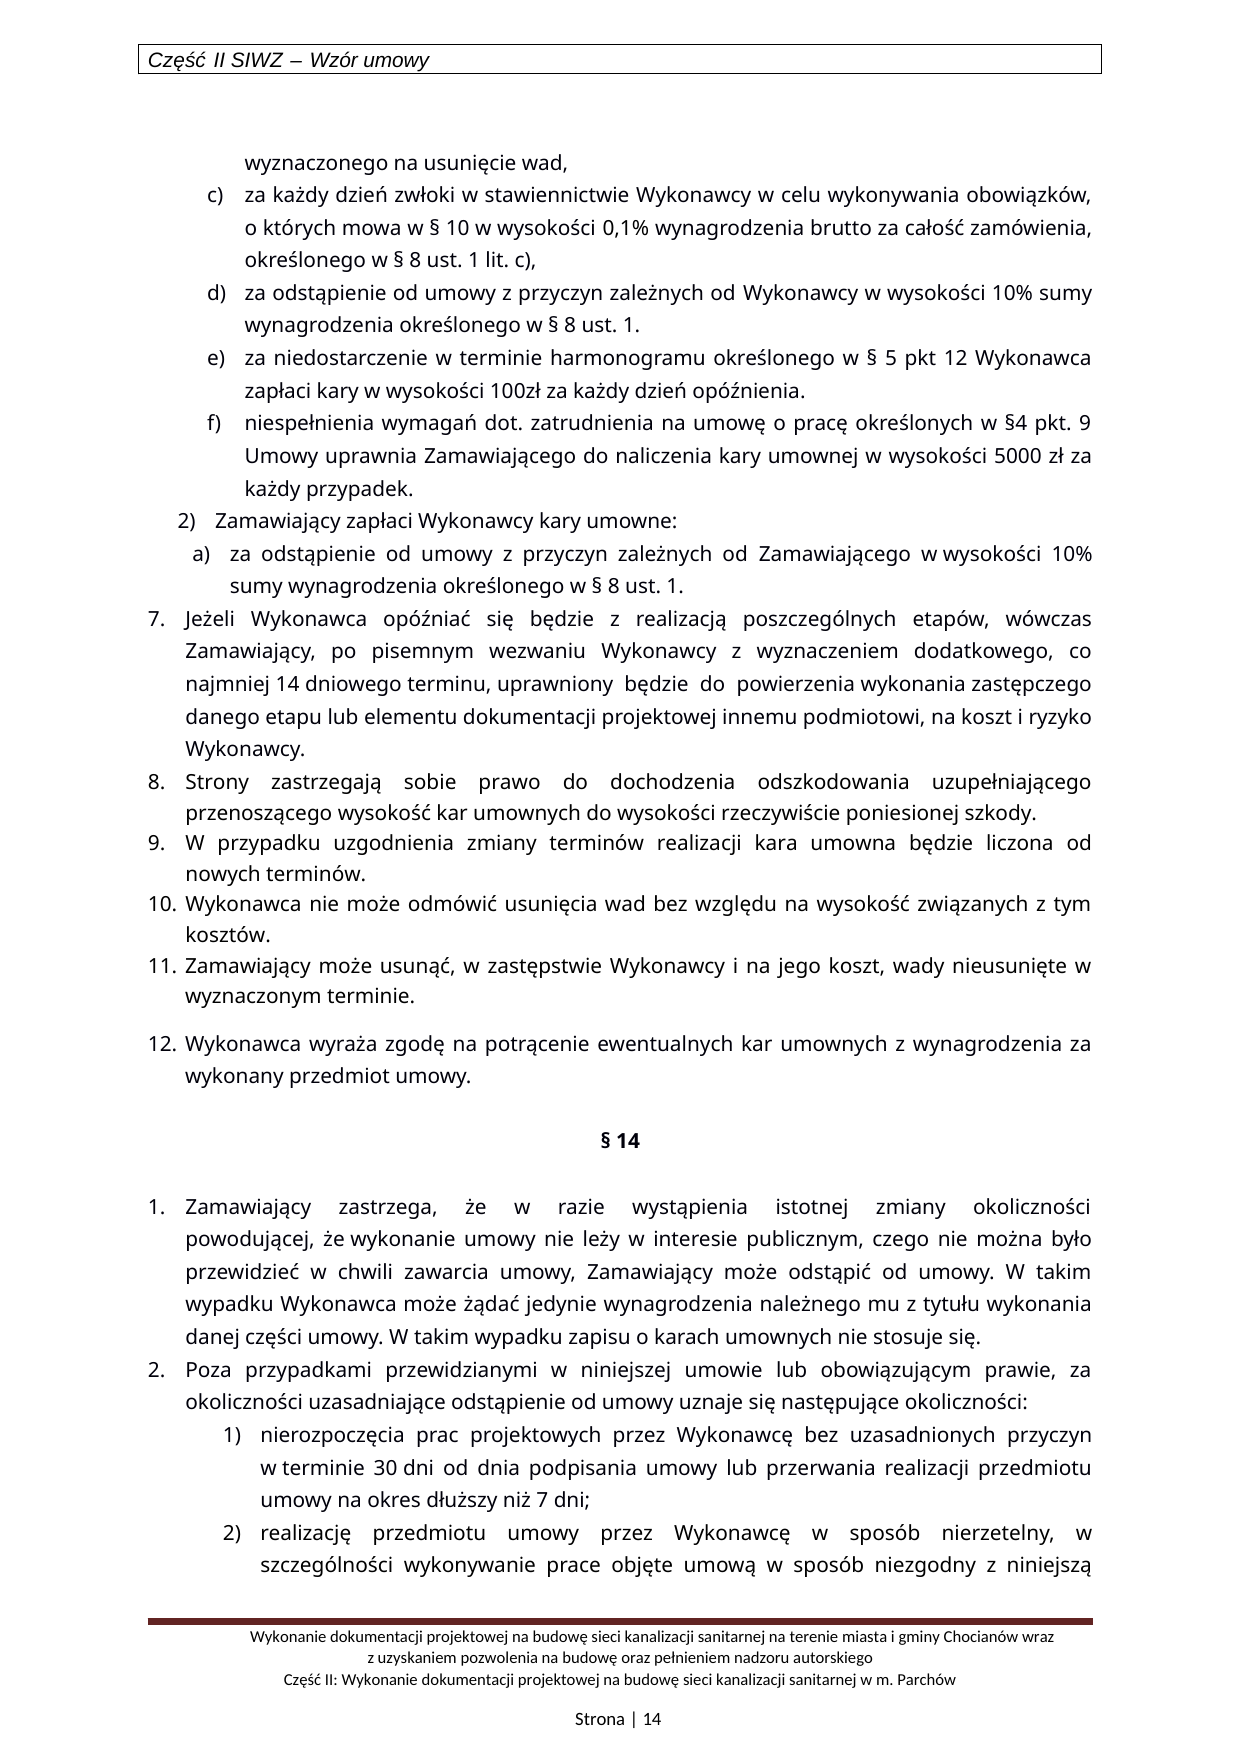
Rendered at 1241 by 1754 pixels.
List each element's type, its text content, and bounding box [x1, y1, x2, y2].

list Strony zastrzegają sobie prawo do dochodzenia odszkodowania uzupełniającego przenoszącego wysokość kar umownych do wysokości rzeczywiście poniesionej szkody. [148, 767, 1093, 826]
list Zamawiający może usunąć, w zastępstwie Wykonawcy i na jego koszt, wady nieusunięte w wyznaczonym terminie. [148, 951, 1093, 1010]
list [207, 148, 1093, 176]
list W przypadku uzgodnienia zmiany terminów realizacji kara umowna będzie liczona od nowych terminów. [148, 828, 1093, 887]
list Zamawiający zapłaci Wykonawcy kary umowne: [177, 506, 1093, 535]
list Wykonawca wyraża zgodę na potrącenie ewentualnych kar umownych z wynagrodzenia za wykonany przedmiot umowy. [148, 1029, 1093, 1090]
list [223, 1518, 1093, 1579]
list za odstąpienie od umowy z przyczyn zależnych od Zamawiającego w wysokości 10% sumy wynagrodzenia określonego w § 8 ust. 1. [192, 539, 1093, 600]
list za niedostarczenie w terminie harmonogramu określonego w § 5 pkt 12 Wykonawca zapłaci kary w wysokości 100zł za każdy dzień opóźnienia. [207, 343, 1093, 404]
list niespełnienia wymagań dot. zatrudnienia na umowę o pracę określonych w §4 pkt. 9 Umowy uprawnia Zamawiającego do naliczenia kary umownej w wysokości 5000 zł za każdy przypadek. [207, 408, 1093, 502]
text § 14 [148, 1127, 1093, 1155]
list Poza przypadkami przewidzianymi w niniejszej umowie lub obowiązującym prawie, za okoliczności uzasadniające odstąpienie od umowy uznaje się następujące okoliczności: [148, 1355, 1093, 1416]
list za każdy dzień zwłoki w stawiennictwie Wykonawcy w celu wykonywania obowiązków, o których mowa w § 10 w wysokości 0,1% wynagrodzenia brutto za całość zamówienia, określonego w § 8 ust. 1 lit. c), [207, 180, 1093, 274]
list Zamawiający zastrzega, że w razie wystąpienia istotnej zmiany okoliczności powodującej, że wykonanie umowy nie leży w interesie publicznym, czego nie można było przewidzieć w chwili zawarcia umowy, Zamawiający może odstąpić od umowy. W takim wypadku Wykonawca może żądać jedynie wynagrodzenia należnego mu z tytułu wykonania danej części umowy. W takim wypadku zapisu o karach umownych nie stosuje się. [148, 1192, 1093, 1351]
list Jeżeli Wykonawca opóźniać się będzie z realizacją poszczególnych etapów, wówczas Zamawiający, po pisemnym wezwaniu Wykonawcy z wyznaczeniem dodatkowego, co najmniej 14 dniowego terminu, uprawniony będzie do powierzenia wykonania zastępczego danego etapu lub elementu dokumentacji projektowej innemu podmiotowi, na koszt i ryzyko Wykonawcy. [148, 604, 1093, 763]
list za odstąpienie od umowy z przyczyn zależnych od Wykonawcy w wysokości 10% sumy wynagrodzenia określonego w § 8 ust. 1. [207, 278, 1093, 339]
list Wykonawca nie może odmówić usunięcia wad bez względu na wysokość związanych z tym kosztów. [148, 889, 1093, 949]
list nierozpoczęcia prac projektowych przez Wykonawcę bez uzasadnionych przyczyn w terminie 30 dni od dnia podpisania umowy lub przerwania realizacji przedmiotu umowy na okres dłuższy niż 7 dni; [223, 1420, 1093, 1514]
